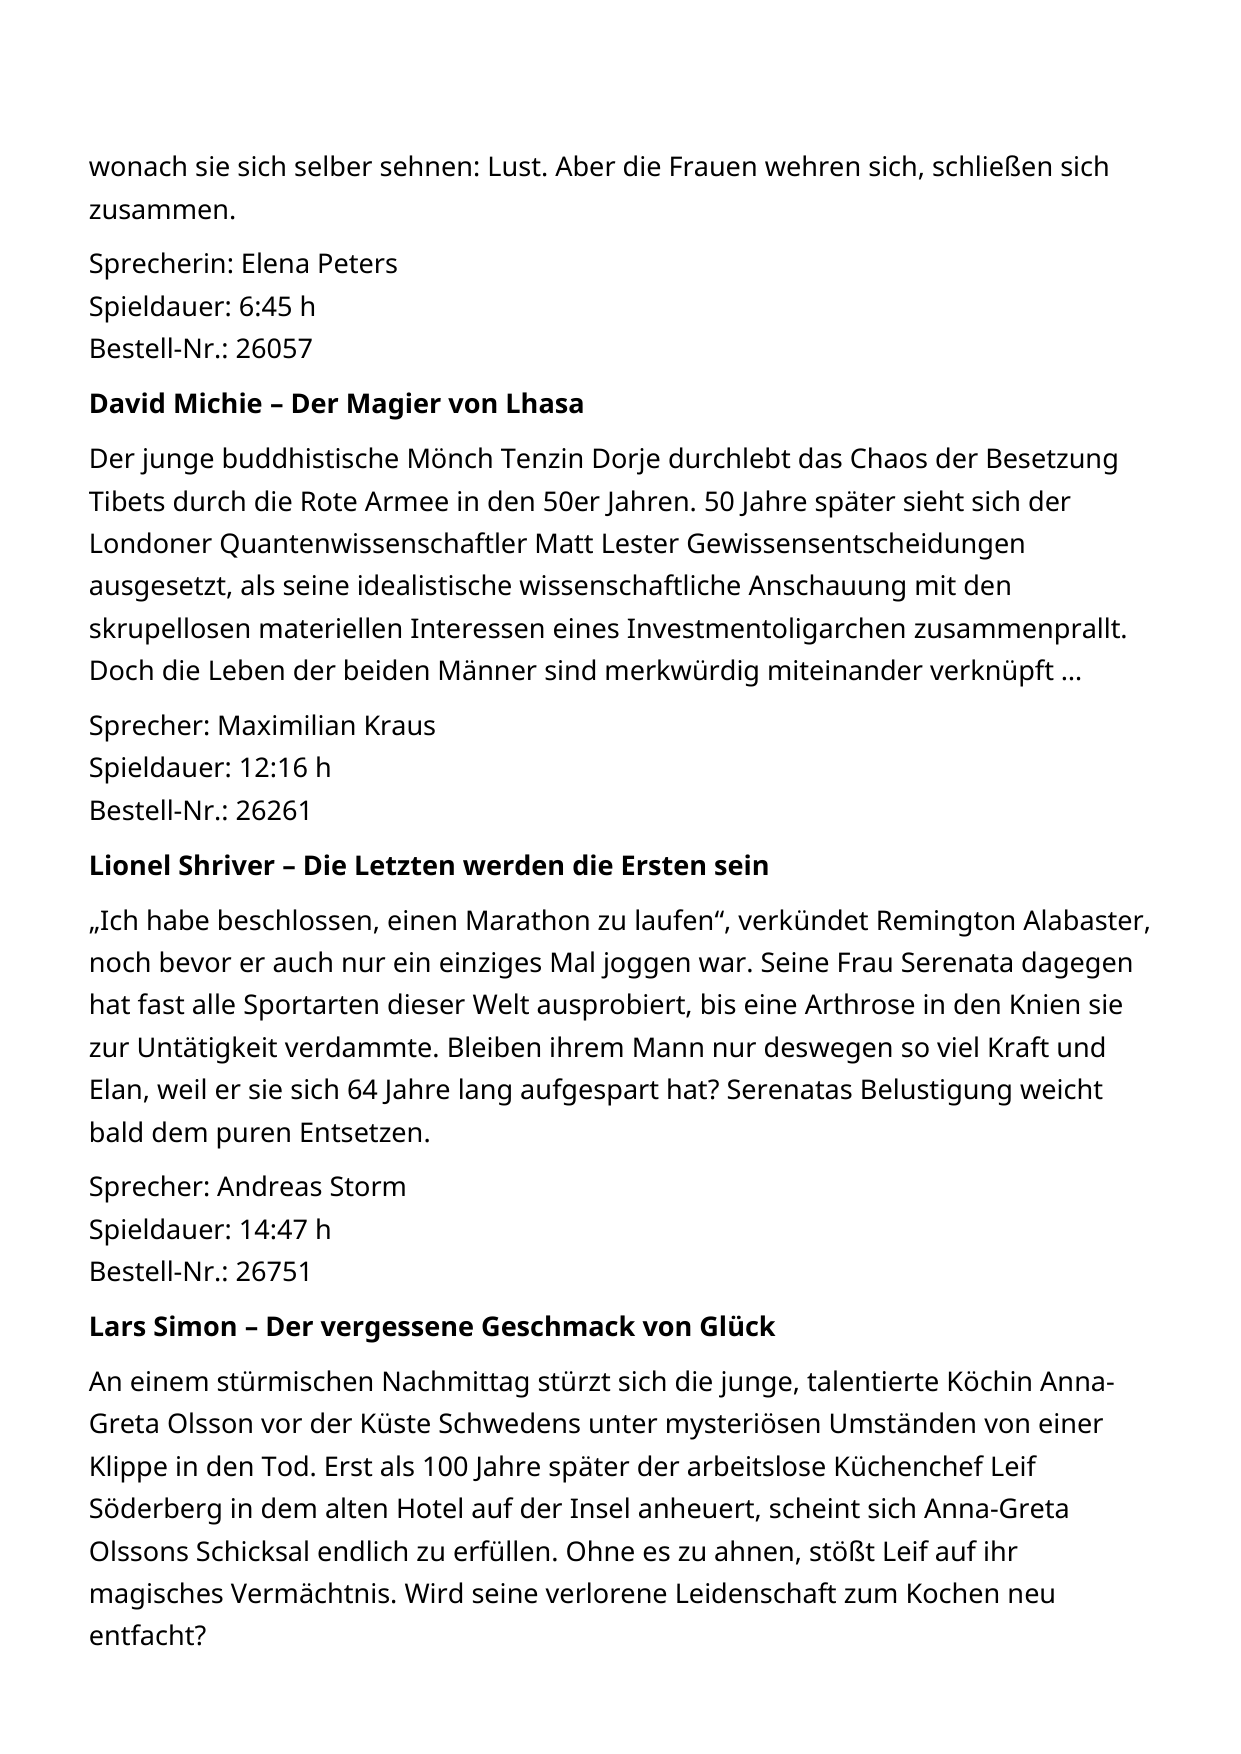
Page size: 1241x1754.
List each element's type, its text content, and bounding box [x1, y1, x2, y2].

text Sprecher: Maximilian Kraus Spieldauer: 12:16 h Bestell-Nr.: 26261 [89, 706, 1152, 828]
text David Michie – Der Magier von Lhasa [89, 385, 1152, 422]
text Sprecherin: Elena Peters Spieldauer: 6:45 h Bestell-Nr.: 26057 [89, 245, 1152, 367]
text Sprecher: Andreas Storm Spieldauer: 14:47 h Bestell-Nr.: 26751 [89, 1168, 1152, 1289]
text Lionel Shriver – Die Letzten werden die Ersten sein [89, 846, 1152, 883]
text Lars Simon – Der vergessene Geschmack von Glück [89, 1308, 1152, 1344]
text An einem stürmischen Nachmittag stürzt sich die junge, talentierte Köchin Anna-Greta Olsson vor der Küste Schwedens unter mysteriösen Umständen von einer Klippe in den Tod. Erst als 100 Jahre später der arbeitslose Küchenchef Leif Söderberg in dem alten Hotel auf der Insel anheuert, scheint sich Anna-Greta Olssons Schicksal endlich zu erfüllen. Ohne es zu ahnen, stößt Leif auf ihr magisches Vermächtnis. Wird seine verlorene Leidenschaft zum Kochen neu entfacht? [89, 1362, 1152, 1654]
text Der junge buddhistische Mönch Tenzin Dorje durchlebt das Chaos der Besetzung Tibets durch die Rote Armee in den 50er Jahren. 50 Jahre später sieht sich der Londoner Quantenwissenschaftler Matt Lester Gewissensentscheidungen ausgesetzt, als seine idealistische wissenschaftliche Anschauung mit den skrupellosen materiellen Interessen eines Investmentoligarchen zusammenprallt. Doch die Leben der beiden Männer sind merkwürdig miteinander verknüpft … [89, 439, 1152, 688]
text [89, 148, 1152, 227]
text „Ich habe beschlossen, einen Marathon zu laufen“, verkündet Remington Alabaster, noch bevor er auch nur ein einziges Mal joggen war. Seine Frau Serenata dagegen hat fast alle Sportarten dieser Welt ausprobiert, bis eine Arthrose in den Knien sie zur Untätigkeit verdammte. Bleiben ihrem Mann nur deswegen so viel Kraft und Elan, weil er sie sich 64 Jahre lang aufgespart hat? Serenatas Belustigung weicht bald dem puren Entsetzen. [89, 901, 1152, 1150]
